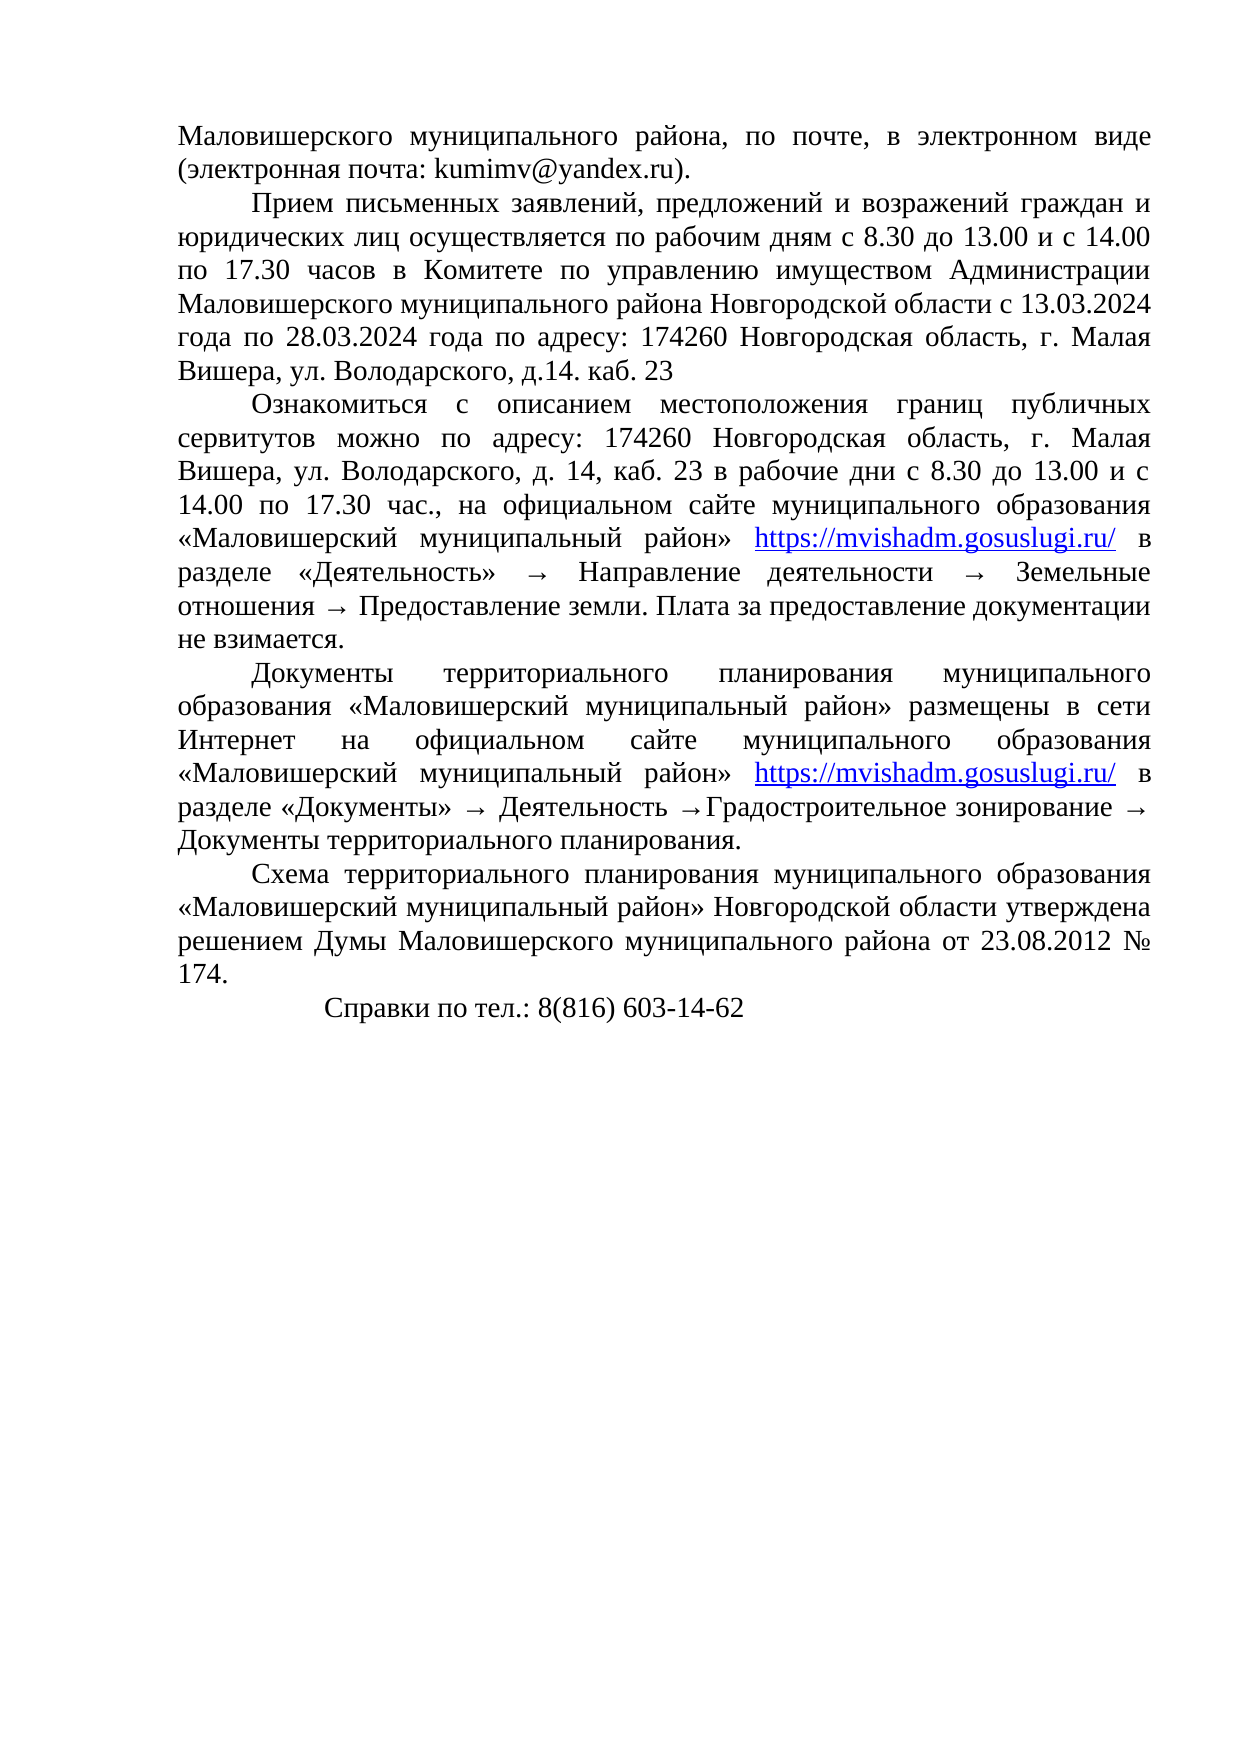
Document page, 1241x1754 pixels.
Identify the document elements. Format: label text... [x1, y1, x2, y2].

text Прием письменных заявлений, предложений и возражений граждан и юридических лиц осуществляется по рабочим дням с 8.30 до 13.00 и с 14.00 по 17.30 часов в Комитете по управлению имуществом Администрации Маловишерского муниципального района Новгородской области с 13.03.2024 года по 28.03.2024 года по адресу: 174260 Новгородская область, г. Малая Вишера, ул. Володарского, д.14. каб. 23 [177, 185, 1152, 386]
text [177, 118, 1152, 185]
text Документы территориального планирования муниципального образования «Маловишерский муниципальный район» размещены в сети Интернет на официальном сайте муниципального образования «Маловишерский муниципальный район» https://mvishadm.gosuslugi.ru/ в разделе «Документы» → Деятельность →Градостроительное зонирование → Документы территориального планирования. [177, 655, 1152, 856]
text Схема территориального планирования муниципального образования «Маловишерский муниципальный район» Новгородской области утверждена решением Думы Маловишерского муниципального района от 23.08.2012 № 174. [177, 856, 1152, 990]
text Справки по тел.: 8(816) 603-14-62 [177, 990, 1152, 1024]
text Ознакомиться с описанием местоположения границ публичных сервитутов можно по адресу: 174260 Новгородская область, г. Малая Вишера, ул. Володарского, д. 14, каб. 23 в рабочие дни с 8.30 до 13.00 и с 14.00 по 17.30 час., на официальном сайте муниципального образования «Маловишерский муниципальный район» https://mvishadm.gosuslugi.ru/ в разделе «Деятельность» → Направление деятельности → Земельные отношения → Предоставление земли. Плата за предоставление документации не взимается. [177, 386, 1152, 655]
